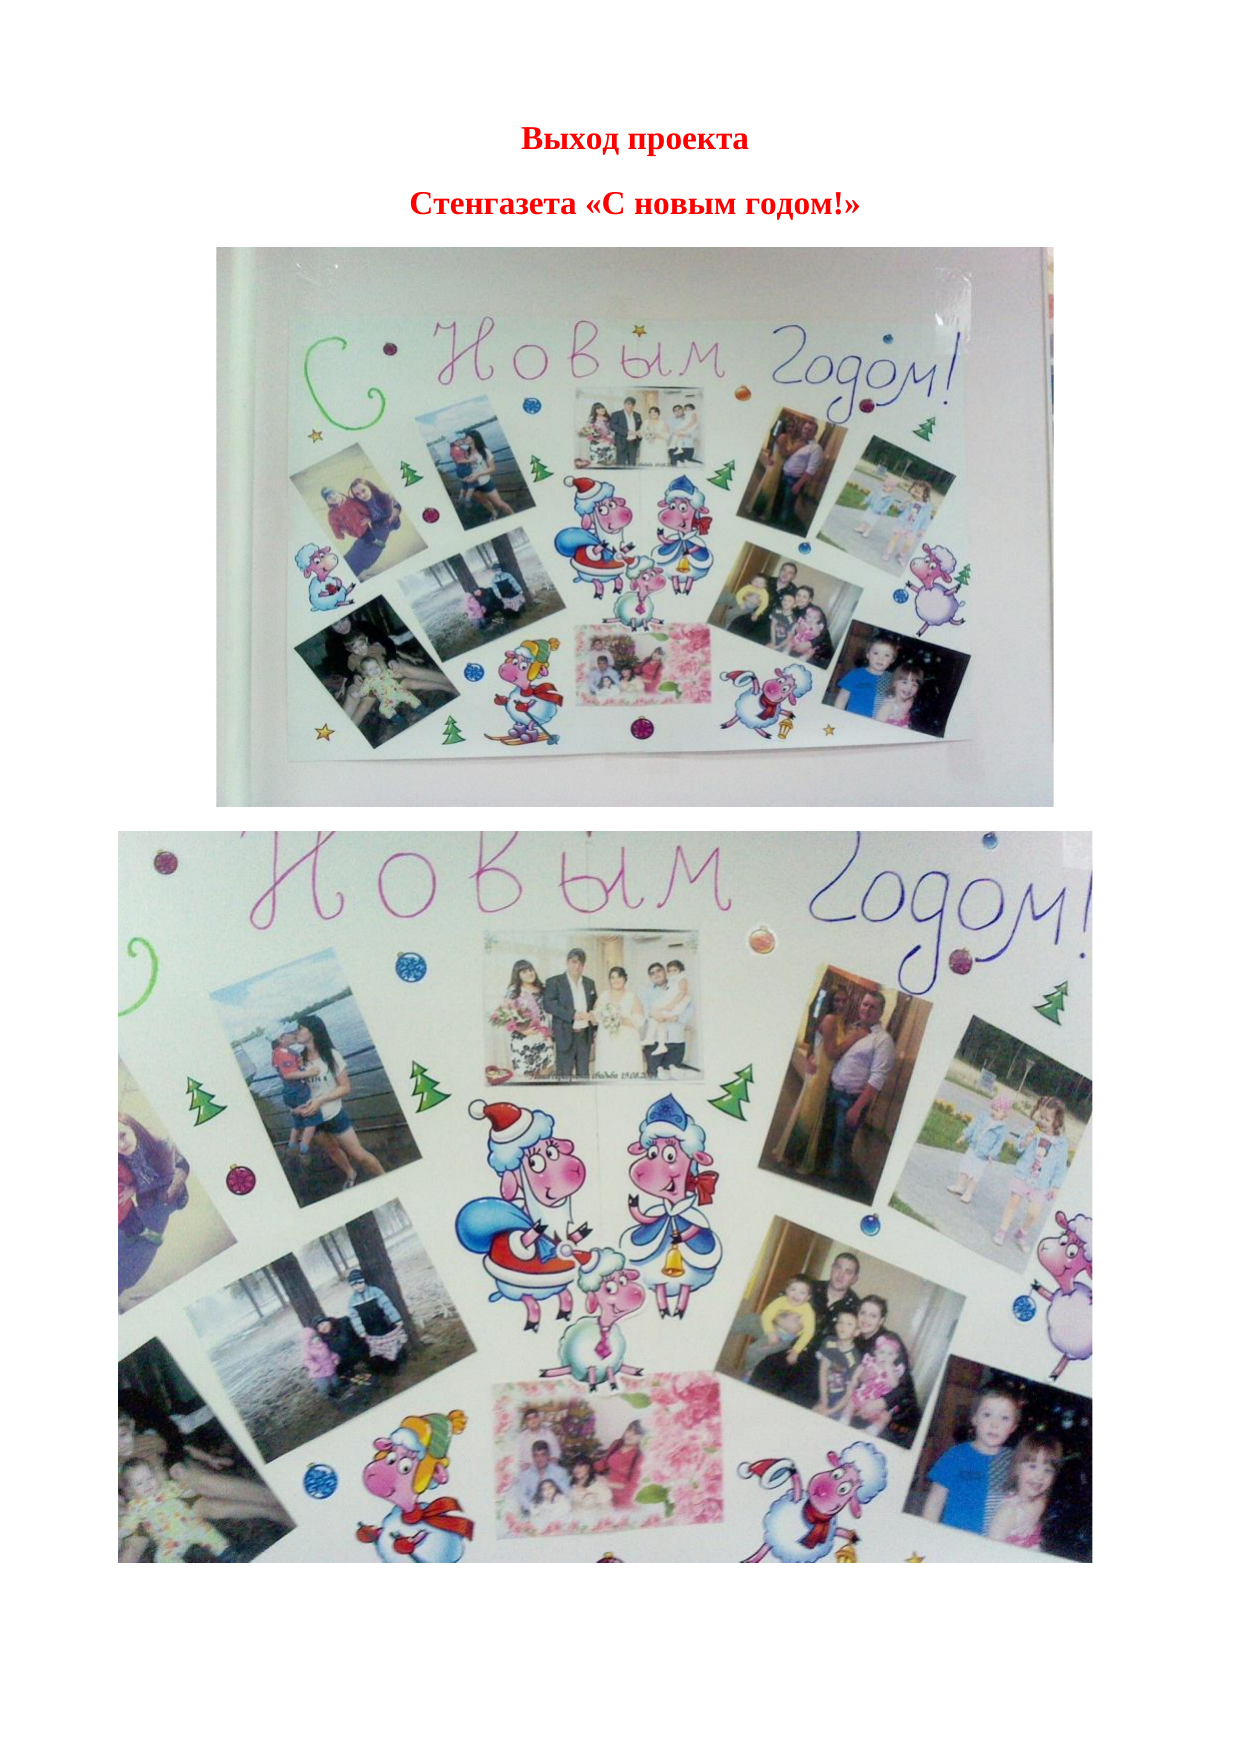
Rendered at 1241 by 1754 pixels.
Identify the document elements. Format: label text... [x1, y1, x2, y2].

text Стенгазета «С новым годом!» [118, 183, 1152, 221]
picture [118, 831, 1093, 1563]
text Выход проекта [118, 118, 1152, 156]
picture [216, 247, 1054, 807]
